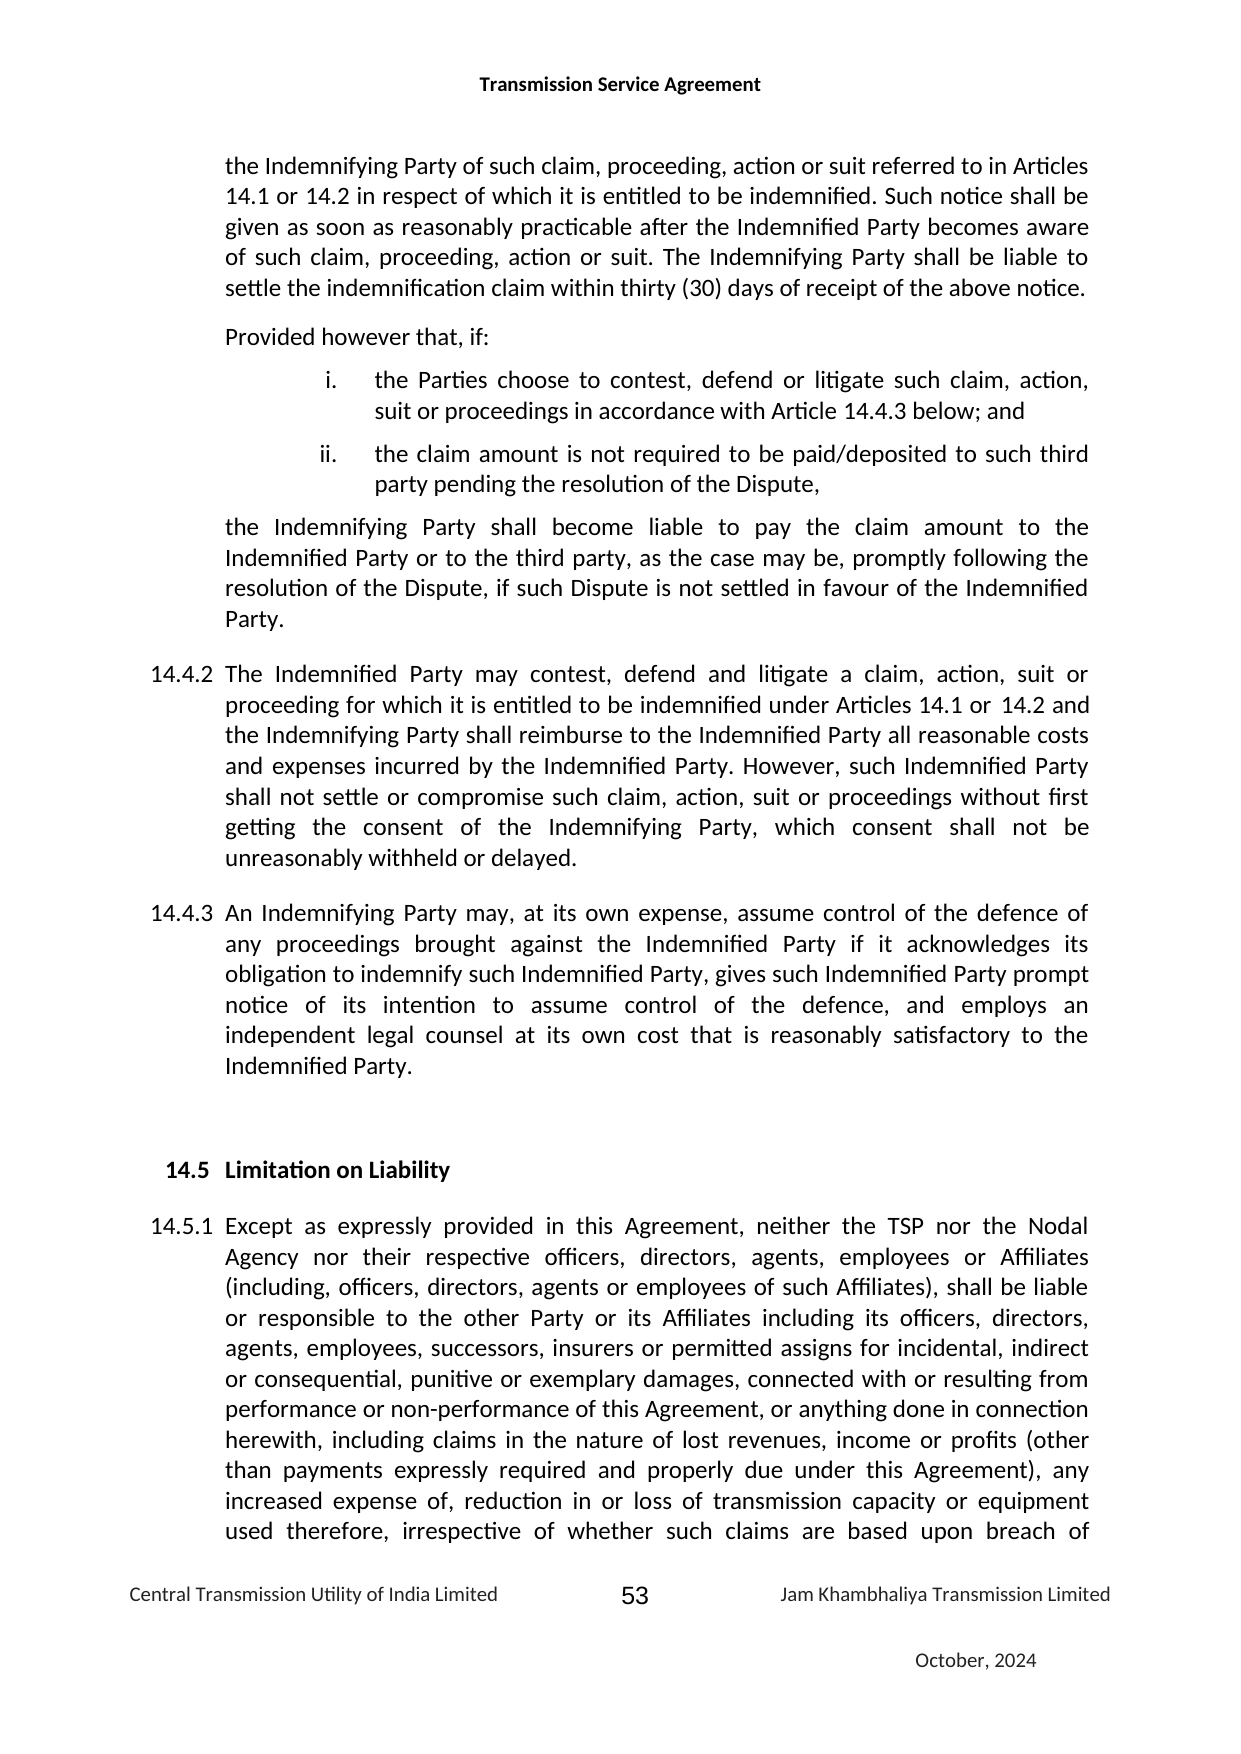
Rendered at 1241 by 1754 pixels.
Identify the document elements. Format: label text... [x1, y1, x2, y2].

subtitle Provided however that, if: [225, 321, 1090, 352]
subtitle the Parties choose to contest, defend or litigate such claim, action, suit or proceedings in accordance with Article 14.4.3 below; and [337, 364, 1090, 425]
subtitle Limitation on Liability [165, 1154, 1090, 1185]
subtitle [150, 150, 1090, 303]
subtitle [150, 1210, 1090, 1546]
subtitle The Indemnified Party may contest, defend and litigate a claim, action, suit or proceeding for which it is entitled to be indemnified under Articles 14.1 or 14.2 and the Indemnifying Party shall reimburse to the Indemnified Party all reasonable costs and expenses incurred by the Indemnified Party. However, such Indemnified Party shall not settle or compromise such claim, action, suit or proceedings without first getting the consent of the Indemnifying Party, which consent shall not be unreasonably withheld or delayed. [150, 658, 1090, 872]
subtitle the claim amount is not required to be paid/deposited to such third party pending the resolution of the Dispute, [337, 438, 1090, 499]
subtitle the Indemnifying Party shall become liable to pay the claim amount to the Indemnified Party or to the third party, as the case may be, promptly following the resolution of the Dispute, if such Dispute is not settled in favour of the Indemnified Party. [225, 511, 1090, 633]
subtitle An Indemnifying Party may, at its own expense, assume control of the defence of any proceedings brought against the Indemnified Party if it acknowledges its obligation to indemnify such Indemnified Party, gives such Indemnified Party prompt notice of its intention to assume control of the defence, and employs an independent legal counsel at its own cost that is reasonably satisfactory to the Indemnified Party. [150, 897, 1090, 1080]
